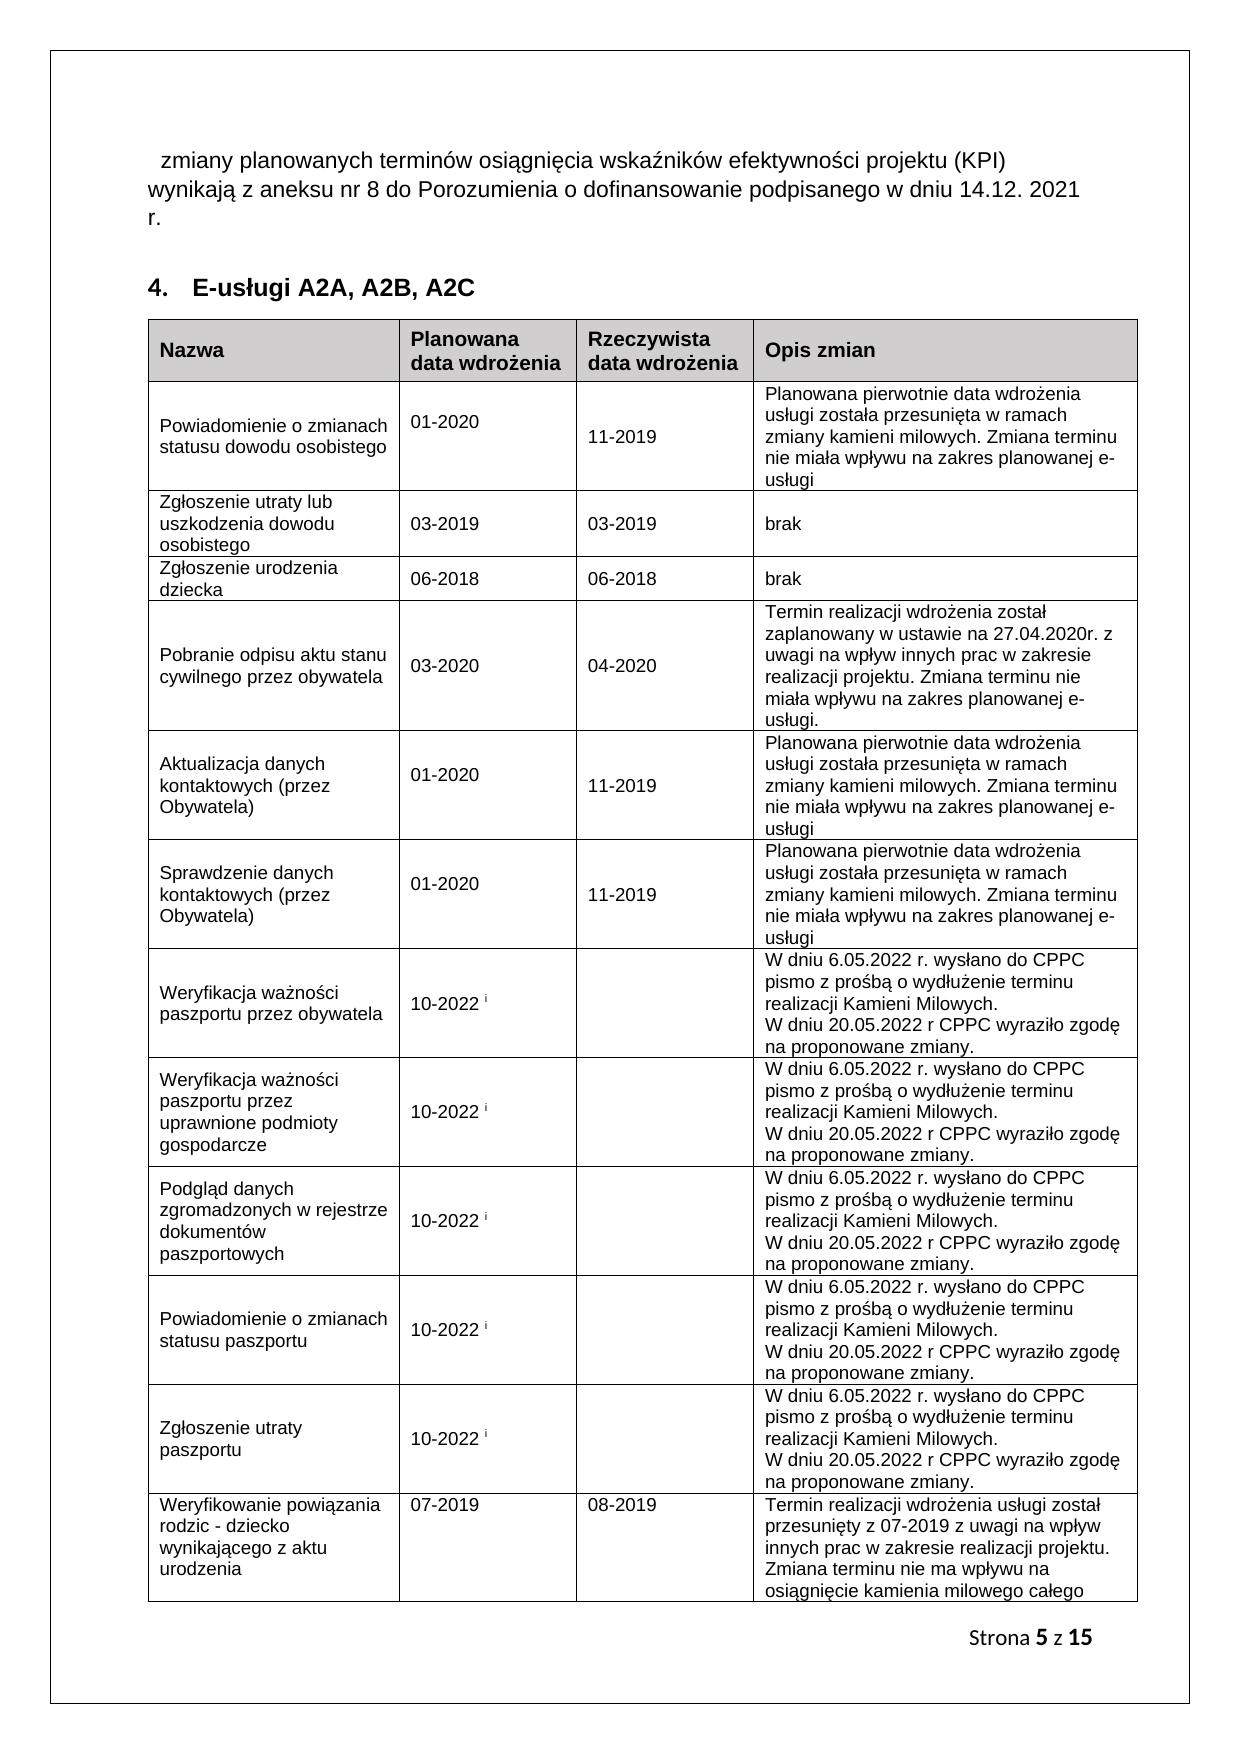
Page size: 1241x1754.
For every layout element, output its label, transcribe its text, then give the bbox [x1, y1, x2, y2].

table_cell 10-2022 i [400, 1058, 576, 1166]
table_cell Planowana pierwotnie data wdrożenia usługi została przesunięta w ramach zmiany kamieni milowych. Zmiana terminu nie miała wpływu na zakres planowanej e-usługi [754, 731, 1137, 839]
table_cell W dniu 6.05.2022 r. wysłano do CPPC pismo z prośbą o wydłużenie terminu realizacji Kamieni Milowych. W dniu 20.05.2022 r CPPC wyraziło zgodę na proponowane zmiany. [754, 1058, 1137, 1166]
table_cell Aktualizacja danych kontaktowych (przez Obywatela) [149, 731, 399, 839]
subtitle zmiany planowanych terminów osiągnięcia wskaźników efektywności projektu (KPI) wynikają z aneksu nr 8 do Porozumienia o dofinansowanie podpisanego w dniu 14.12. 2021 r. [148, 147, 1093, 231]
table_cell 11-2019 [577, 840, 753, 948]
table_header Nazwa [149, 320, 399, 381]
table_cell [754, 1494, 1137, 1601]
table_cell [577, 1167, 753, 1275]
table_cell Planowana pierwotnie data wdrożenia usługi została przesunięta w ramach zmiany kamieni milowych. Zmiana terminu nie miała wpływu na zakres planowanej e-usługi [754, 382, 1137, 490]
table_cell 07-2019 [400, 1494, 576, 1601]
table_cell 01-2020 [400, 731, 576, 839]
table_cell 11-2019 [577, 731, 753, 839]
table_cell Zgłoszenie utraty paszportu [149, 1385, 399, 1492]
table_cell Weryfikacja ważności paszportu przez uprawnione podmioty gospodarcze [149, 1058, 399, 1166]
table_cell Planowana pierwotnie data wdrożenia usługi została przesunięta w ramach zmiany kamieni milowych. Zmiana terminu nie miała wpływu na zakres planowanej e-usługi [754, 840, 1137, 948]
table_cell 04-2020 [577, 601, 753, 730]
table_cell 03-2019 [400, 491, 576, 556]
table_header Opis zmian [754, 320, 1137, 381]
subtitle E-usługi A2A, A2B, A2C [148, 270, 1093, 303]
table_cell 10-2022 i [400, 1385, 576, 1492]
table_cell brak [754, 557, 1137, 600]
table_cell W dniu 6.05.2022 r. wysłano do CPPC pismo z prośbą o wydłużenie terminu realizacji Kamieni Milowych. W dniu 20.05.2022 r CPPC wyraziło zgodę na proponowane zmiany. [754, 1167, 1137, 1275]
table_cell Termin realizacji wdrożenia został zaplanowany w ustawie na 27.04.2020r. z uwagi na wpływ innych prac w zakresie realizacji projektu. Zmiana terminu nie miała wpływu na zakres planowanej e-usługi. [754, 601, 1137, 730]
table_cell [577, 1058, 753, 1166]
table_cell 11-2019 [577, 382, 753, 490]
table_cell W dniu 6.05.2022 r. wysłano do CPPC pismo z prośbą o wydłużenie terminu realizacji Kamieni Milowych. W dniu 20.05.2022 r CPPC wyraziło zgodę na proponowane zmiany. [754, 1276, 1137, 1383]
table_cell W dniu 6.05.2022 r. wysłano do CPPC pismo z prośbą o wydłużenie terminu realizacji Kamieni Milowych. W dniu 20.05.2022 r CPPC wyraziło zgodę na proponowane zmiany. [754, 1385, 1137, 1492]
table_cell Weryfikacja ważności paszportu przez obywatela [149, 949, 399, 1057]
table_cell [577, 949, 753, 1057]
table_cell [577, 1276, 753, 1383]
table_cell Powiadomienie o zmianach statusu dowodu osobistego [149, 382, 399, 490]
table_cell 08-2019 [577, 1494, 753, 1601]
table_cell 10-2022 [400, 949, 576, 1057]
table_cell Sprawdzenie danych kontaktowych (przez Obywatela) [149, 840, 399, 948]
table_cell 06-2018 [400, 557, 576, 600]
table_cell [149, 1494, 399, 1601]
table_cell Zgłoszenie utraty lub uszkodzenia dowodu osobistego [149, 491, 399, 556]
table_cell W dniu 6.05.2022 r. wysłano do CPPC pismo z prośbą o wydłużenie terminu realizacji Kamieni Milowych. W dniu 20.05.2022 r CPPC wyraziło zgodę na proponowane zmiany. [754, 949, 1137, 1057]
table_cell [577, 1385, 753, 1492]
table_cell Podgląd danych zgromadzonych w rejestrze dokumentów paszportowych [149, 1167, 399, 1275]
table_cell brak [754, 491, 1137, 556]
table_header Planowana data wdrożenia [400, 320, 576, 381]
table_cell 01-2020 [400, 382, 576, 490]
table_header Rzeczywista data wdrożenia [577, 320, 753, 381]
table_cell Powiadomienie o zmianach statusu paszportu [149, 1276, 399, 1383]
table_cell 01-2020 [400, 840, 576, 948]
table_cell 03-2020 [400, 601, 576, 730]
table_cell 10-2022 i [400, 1167, 576, 1275]
table_cell 03-2019 [577, 491, 753, 556]
table_cell Zgłoszenie urodzenia dziecka [149, 557, 399, 600]
table_cell 10-2022 i [400, 1276, 576, 1383]
table_cell Pobranie odpisu aktu stanu cywilnego przez obywatela [149, 601, 399, 730]
table_cell 06-2018 [577, 557, 753, 600]
